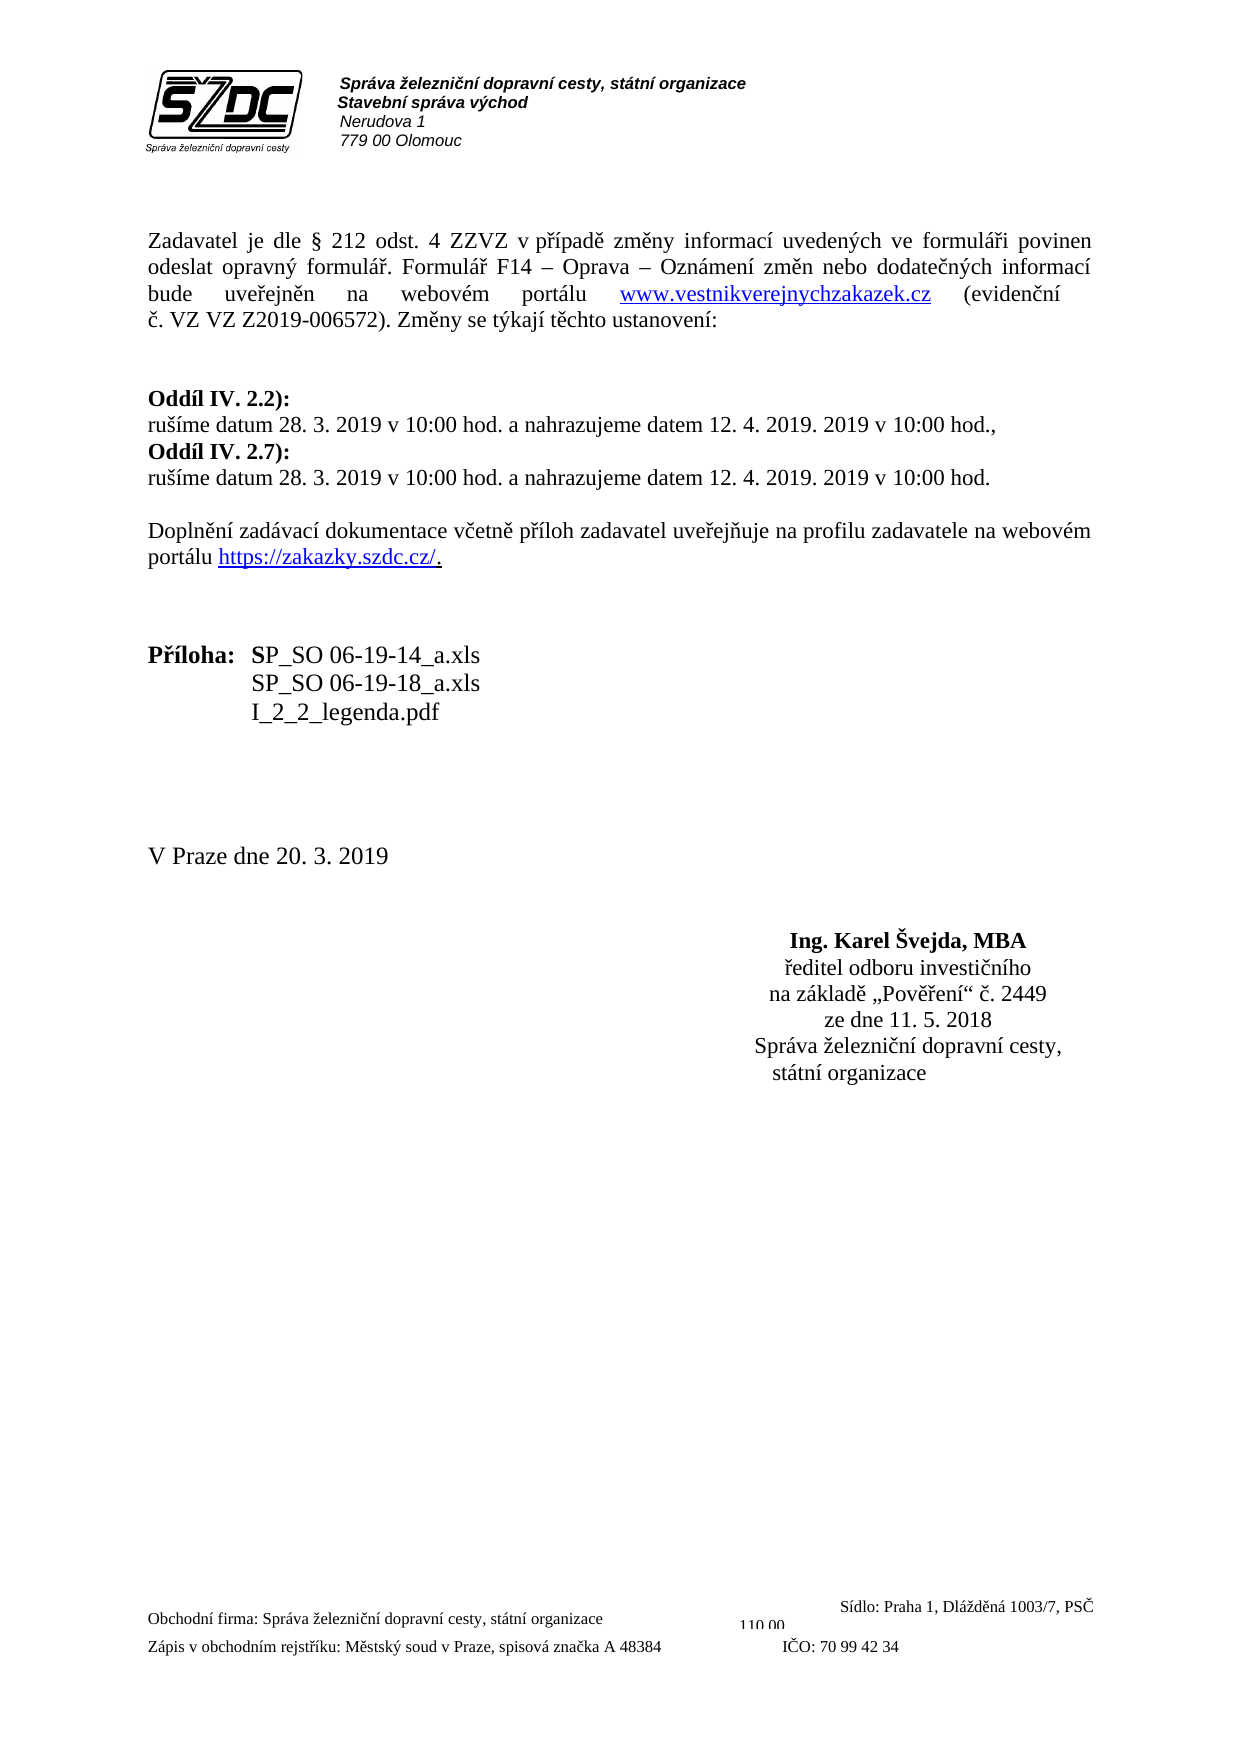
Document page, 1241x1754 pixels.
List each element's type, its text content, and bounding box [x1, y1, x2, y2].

text ze dne 11. 5. 2018 [664, 1006, 1093, 1033]
text rušíme datum 28. 3. 2019 v 10:00 hod. a nahrazujeme datem 12. 4. 2019. 2019 v 10:00 hod., [148, 412, 1093, 438]
text Oddíl IV. 2.7): [148, 438, 1093, 464]
text Správa železniční dopravní cesty, [664, 1033, 1093, 1059]
text ředitel odboru investičního [664, 953, 1093, 980]
text rušíme datum 28. 3. 2019 v 10:00 hod. a nahrazujeme datem 12. 4. 2019. 2019 v 10:00 hod. [148, 464, 1093, 491]
text Příloha: SP_SO 06-19-14_a.xls [148, 640, 1093, 668]
text státní organizace [148, 1059, 1093, 1085]
picture [145, 69, 303, 153]
text Oddíl IV. 2.2): [148, 385, 1093, 412]
text V Praze dne 20. 3. 2019 [148, 841, 1093, 870]
text Ing. Karel Švejda, MBA [664, 927, 1093, 953]
text I_2_2_legenda.pdf [236, 697, 1093, 726]
text Zadavatel je dle § 212 odst. 4 ZZVZ v případě změny informací uvedených ve formuláři povinen odeslat opravný formulář. Formulář F14 – Oprava – Oznámení změn nebo dodatečných informací bude uveřejněn na webovém portálu www.vestnikverejnychzakazek.cz (evidenční č. VZ VZ Z2019-006572). Změny se týkají těchto ustanovení: [148, 227, 1093, 332]
text Doplnění zadávací dokumentace včetně příloh zadavatel uveřejňuje na profilu zadavatele na webovém portálu https://zakazky.szdc.cz/. [148, 517, 1093, 570]
text na základě „Pověření“ č. 2449 [664, 980, 1093, 1006]
text SP_SO 06-19-18_a.xls [148, 668, 1093, 697]
